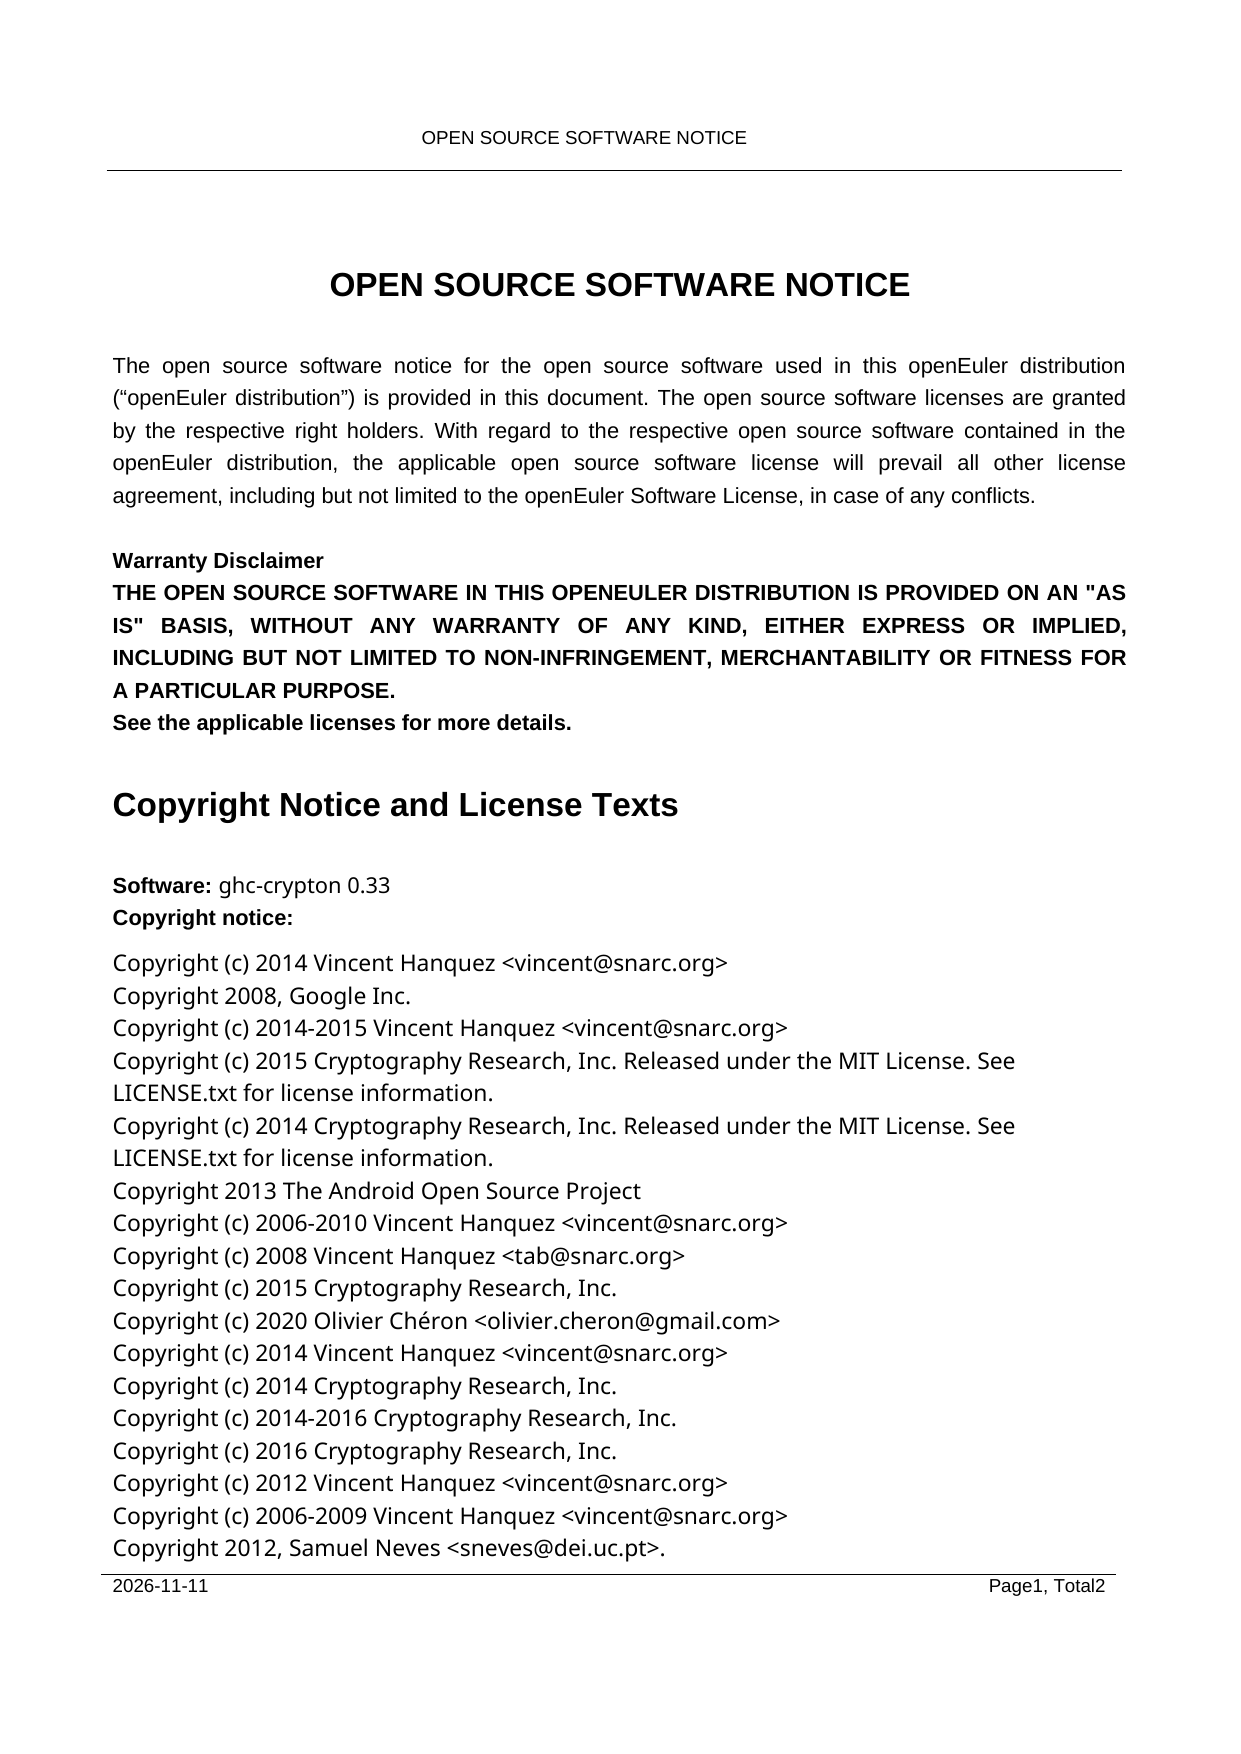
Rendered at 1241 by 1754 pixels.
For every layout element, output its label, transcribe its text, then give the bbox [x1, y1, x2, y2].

text Copyright notice: [112, 901, 1128, 934]
text OPEN SOURCE SOFTWARE NOTICE [112, 251, 1128, 316]
title Software: ghc-crypton 0.33 [112, 869, 1128, 901]
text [112, 947, 1128, 1564]
text The open source software notice for the open source software used in this openEuler distribution (“openEuler distribution”) is provided in this document. The open source software licenses are granted by the respective right holders. With regard to the respective open source software contained in the openEuler distribution, the applicable open source software license will prevail all other license agreement, including but not limited to the openEuler Software License, in case of any conflicts. [112, 349, 1128, 511]
text THE OPEN SOURCE SOFTWARE IN THIS OPENEULER DISTRIBUTION IS PROVIDED ON AN "AS IS" BASIS, WITHOUT ANY WARRANTY OF ANY KIND, EITHER EXPRESS OR IMPLIED, INCLUDING BUT NOT LIMITED TO NON-INFRINGEMENT, MERCHANTABILITY OR FITNESS FOR A PARTICULAR PURPOSE. See the applicable licenses for more details. [112, 576, 1128, 739]
text Copyright Notice and License Texts [112, 771, 1128, 836]
text Warranty Disclaimer [112, 544, 1128, 576]
